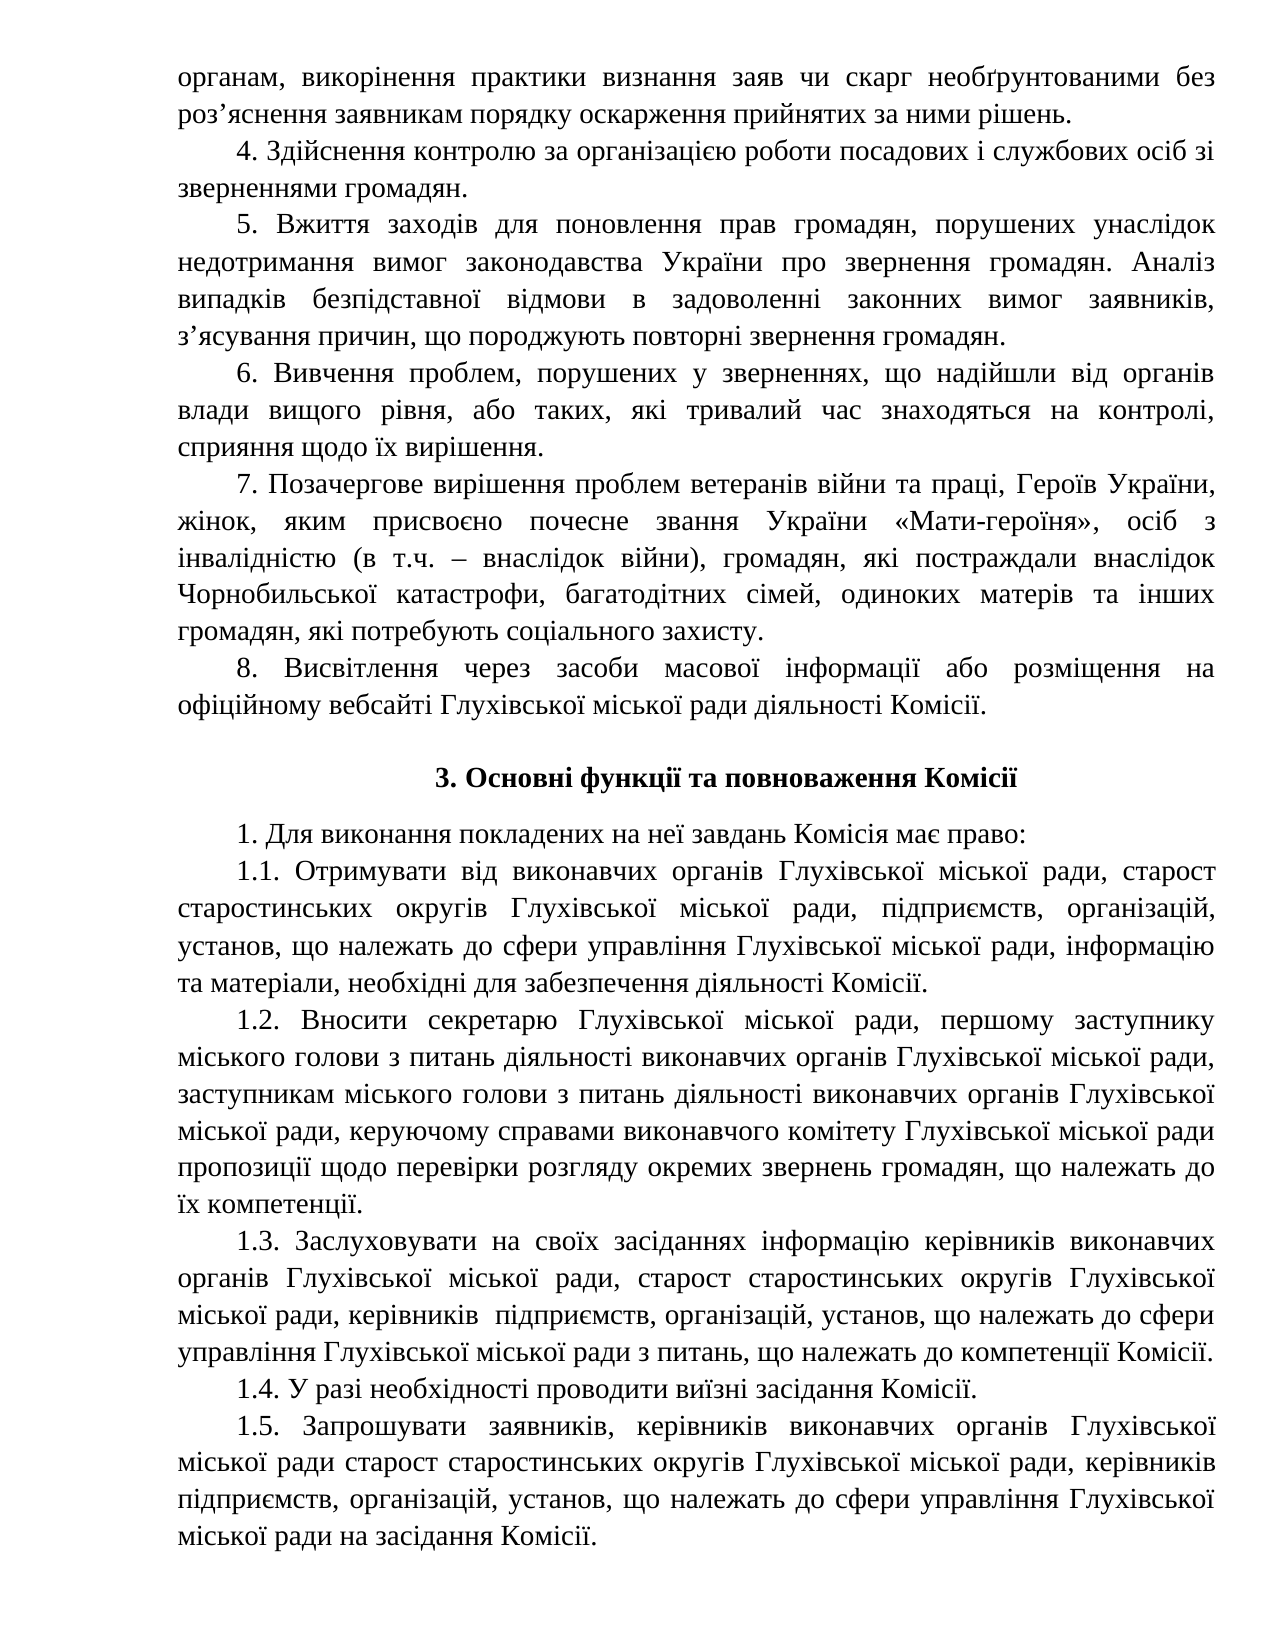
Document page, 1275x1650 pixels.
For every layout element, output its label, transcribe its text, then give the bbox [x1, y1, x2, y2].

text 1.5. Запрошувати заявників, керівників виконавчих органів Глухівської міської ради старост старостинських округів Глухівської міської ради, керівників підприємств, організацій, установ, що належать до сфери управління Глухівської міської ради на засідання Комісії. [177, 1408, 1216, 1552]
subtitle 3. Основні функції та повноваження Комісії [177, 760, 1216, 794]
text 1. Для виконання покладених на неї завдань Комісія має право: [177, 816, 1216, 850]
text 7. Позачергове вирішення проблем ветеранів війни та праці, Героїв України, жінок, яким присвоєно почесне звання України «Мати-героїня», осіб з інвалідністю (в т.ч. – внаслідок війни), громадян, які постраждали внаслідок Чорнобильської катастрофи, багатодітних сімей, одиноких матерів та інших громадян, які потребують соціального захисту. [177, 466, 1216, 647]
text 1.1. Отримувати від виконавчих органів Глухівської міської ради, старост старостинських округів Глухівської міської ради, підприємств, організацій, установ, що належать до сфери управління Глухівської міської ради, інформацію та матеріали, необхідні для забезпечення діяльності Комісії. [177, 853, 1216, 998]
text 5. Вжиття заходів для поновлення прав громадян, порушених унаслідок недотримання вимог законодавства України про звернення громадян. Аналіз випадків безпідставної відмови в задоволенні законних вимог заявників, з’ясування причин, що породжують повторні звернення громадян. [177, 207, 1216, 352]
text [177, 59, 1216, 129]
text 4. Здійснення контролю за організацією роботи посадових і службових осіб зі зверненнями громадян. [177, 133, 1216, 203]
text 1.2. Вносити секретарю Глухівської міської ради, першому заступнику міського голови з питань діяльності виконавчих органів Глухівської міської ради, заступникам міського голови з питань діяльності виконавчих органів Глухівської міської ради, керуючому справами виконавчого комітету Глухівської міської ради пропозиції щодо перевірки розгляду окремих звернень громадян, що належать до їх компетенції. [177, 1002, 1216, 1220]
text 6. Вивчення проблем, порушених у зверненнях, що надійшли від органів влади вищого рівня, або таких, які тривалий час знаходяться на контролі, сприяння щодо їх вирішення. [177, 355, 1216, 463]
text 1.3. Заслуховувати на своїх засіданнях інформацію керівників виконавчих органів Глухівської міської ради, старост старостинських округів Глухівської міської ради, керівників підприємств, організацій, установ, що належать до сфери управління Глухівської міської ради з питань, що належать до компетенції Комісії. [177, 1223, 1216, 1367]
text 1.4. У разі необхідності проводити виїзні засідання Комісії. [177, 1371, 1216, 1404]
text 8. Висвітлення через засоби масової інформації або розміщення на офіційному вебсайті Глухівської міської ради діяльності Комісії. [177, 650, 1216, 721]
